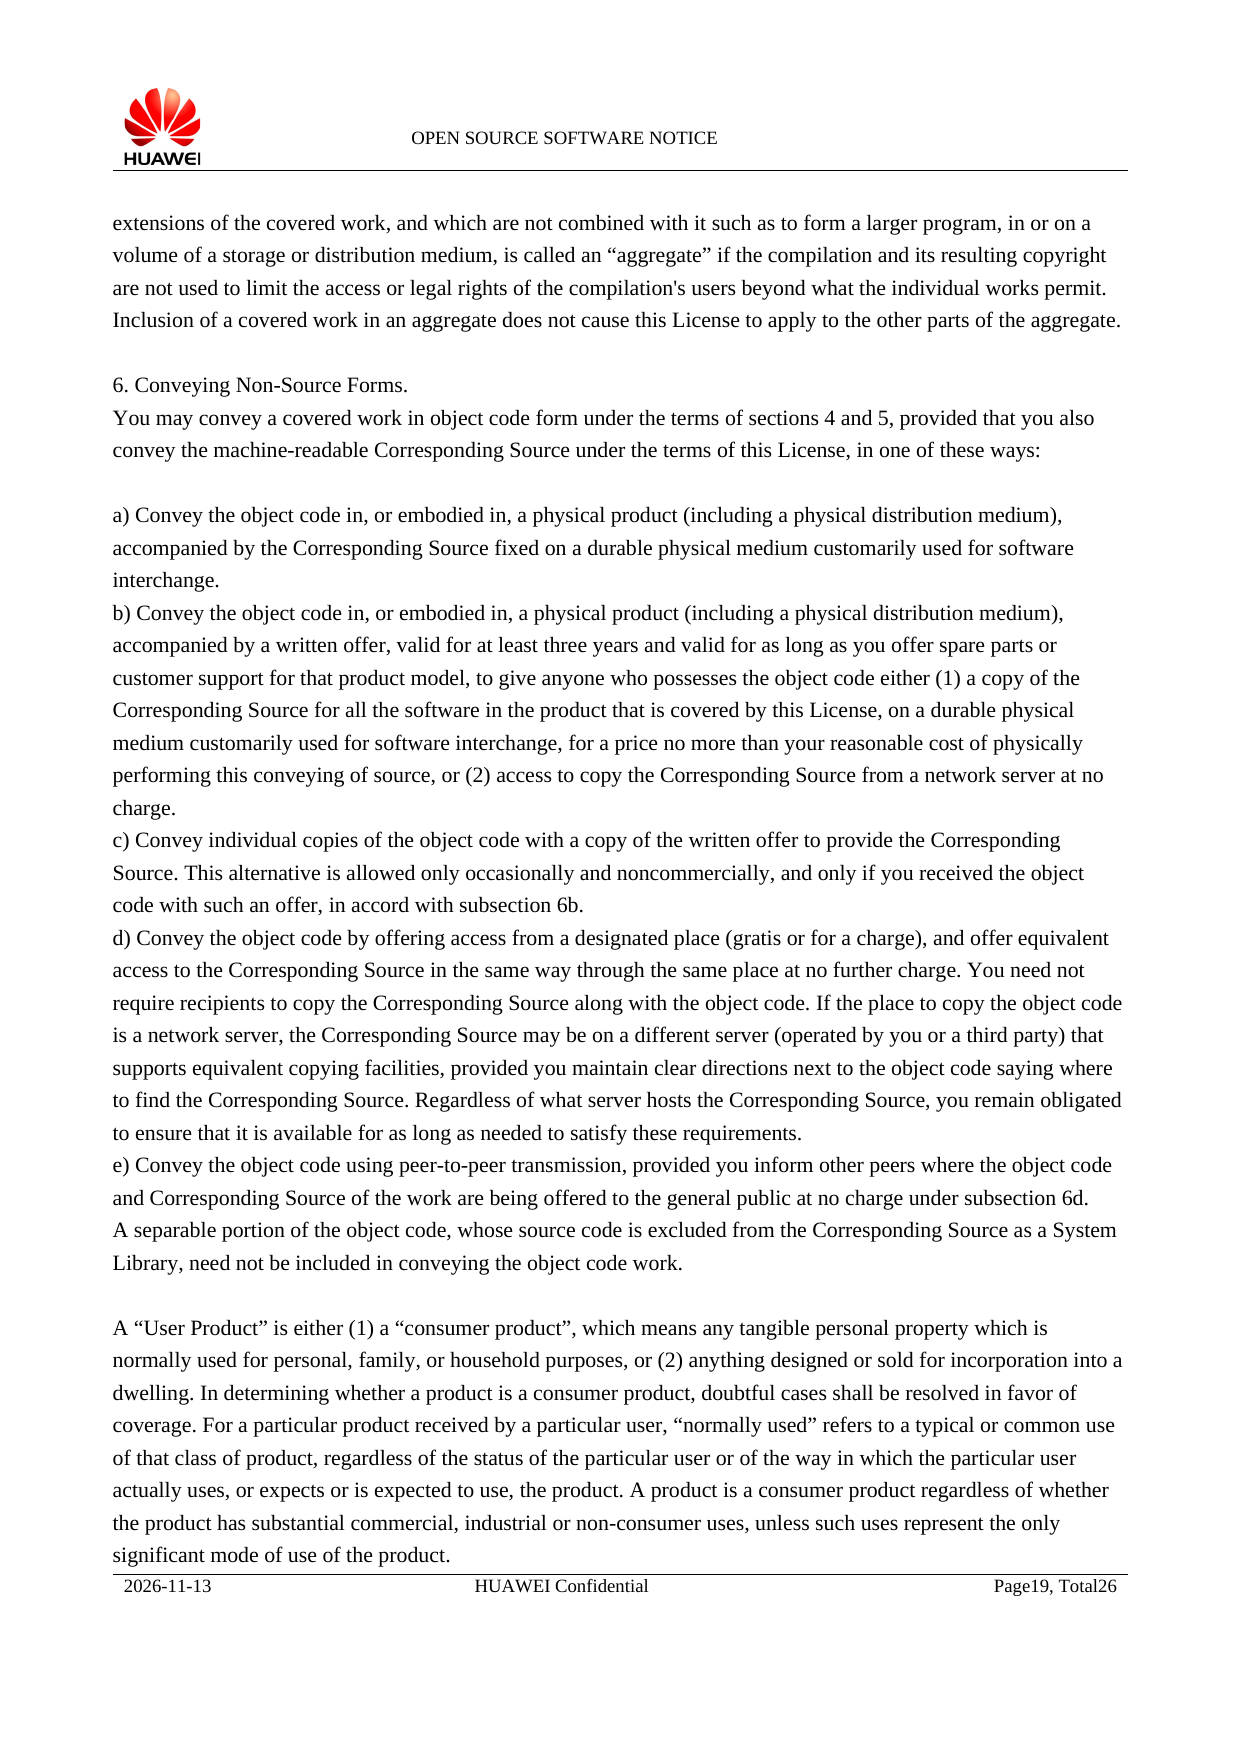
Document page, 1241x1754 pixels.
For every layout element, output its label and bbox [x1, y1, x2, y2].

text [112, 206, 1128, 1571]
picture [124, 88, 201, 165]
